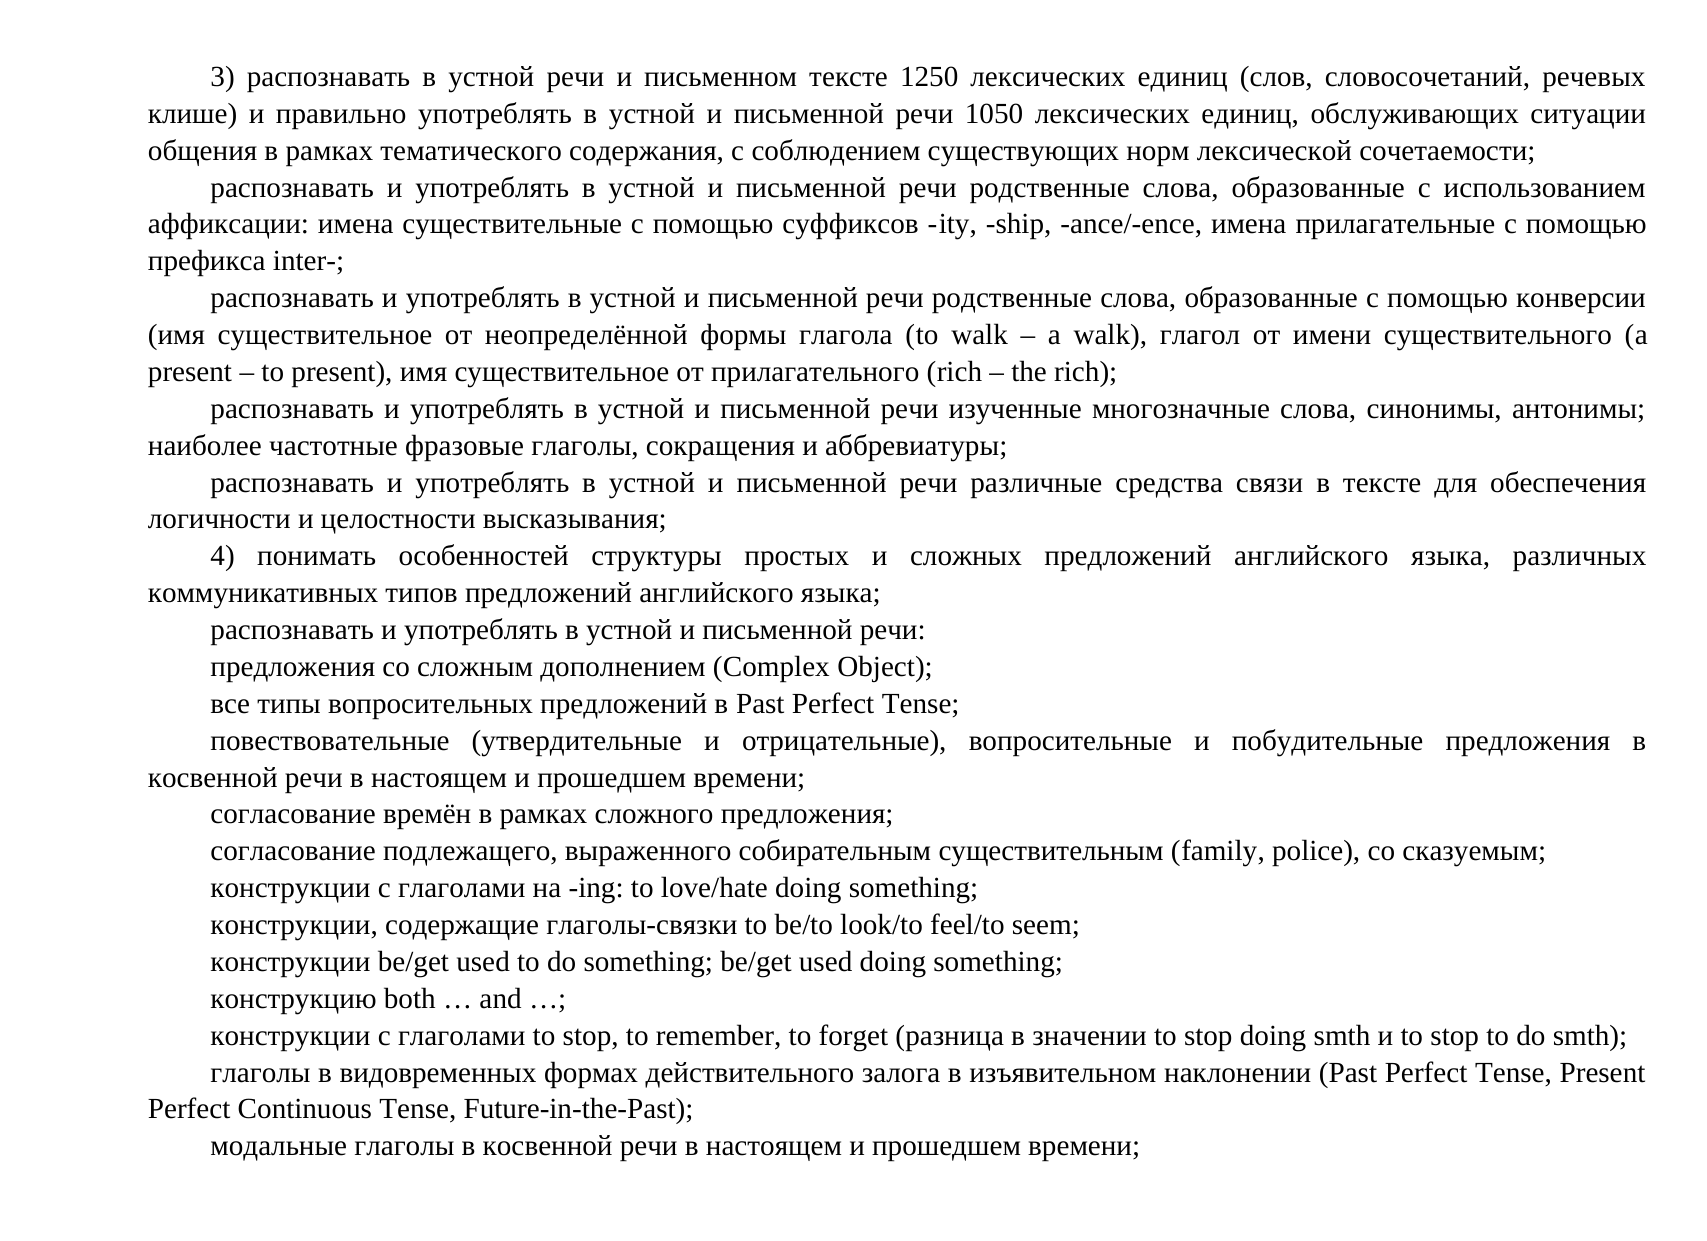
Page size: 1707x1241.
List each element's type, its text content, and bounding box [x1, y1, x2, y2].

text повествовательные (утвердительные и отрицательные), вопросительные и побудительные предложения в косвенной речи в настоящем и прошедшем времени; [148, 723, 1647, 793]
text 3) распознавать в устной речи и письменном тексте 1250 лексических единиц (слов, словосочетаний, речевых клише) и правильно употреблять в устной и письменной речи 1050 лексических единиц, обслуживающих ситуации общения в рамках тематического содержания, с соблюдением существующих норм лексической сочетаемости; [148, 59, 1647, 166]
text конструкцию both … and …; [148, 981, 1647, 1014]
text распознавать и употреблять в устной и письменной речи родственные слова, образованные с помощью конверсии (имя существительное от неопределённой формы глагола (to walk – a walk), глагол от имени существительного (a present – to present), имя существительное от прилагательного (rich – the rich); [148, 280, 1647, 388]
text распознавать и употреблять в устной и письменной речи изученные многозначные слова, синонимы, антонимы; наиболее частотные фразовые глаголы, сокращения и аббревиатуры; [148, 391, 1647, 461]
text распознавать и употреблять в устной и письменной речи различные средства связи в тексте для обеспечения логичности и целостности высказывания; [148, 465, 1647, 535]
text 4) понимать особенностей структуры простых и сложных предложений английского языка, различных коммуникативных типов предложений английского языка; [148, 538, 1647, 609]
text конструкции be/get used to do something; be/get used doing something; [148, 944, 1647, 978]
text конструкции с глаголами на -ing: to love/hate doing something; [148, 870, 1647, 904]
text глаголы в видовременных формах действительного залога в изъявительном наклонении (Past Perfect Tense, Present Perfect Continuous Tense, Future-in-the-Past); [148, 1055, 1647, 1125]
text конструкции, содержащие глаголы-связки to be/to look/to feel/to seem; [148, 907, 1647, 941]
text все типы вопросительных предложений в Past Perfect Tense; [148, 686, 1647, 719]
text распознавать и употреблять в устной и письменной речи: [148, 612, 1647, 646]
text распознавать и употреблять в устной и письменной речи родственные слова, образованные с использованием аффиксации: имена существительные с помощью суффиксов -ity, -ship, -ance/-ence, имена прилагательные с помощью префикса inter-; [148, 170, 1647, 277]
text модальные глаголы в косвенной речи в настоящем и прошедшем времени; [148, 1128, 1647, 1162]
text согласование подлежащего, выраженного собирательным существительным (family, police), со сказуемым; [148, 833, 1647, 867]
text конструкции c глаголами to stop, to remember, to forget (разница в значении to stop doing smth и to stop to do smth); [148, 1018, 1647, 1051]
text предложения со сложным дополнением (Complex Object); [148, 649, 1647, 683]
text согласование времён в рамках сложного предложения; [148, 797, 1647, 830]
